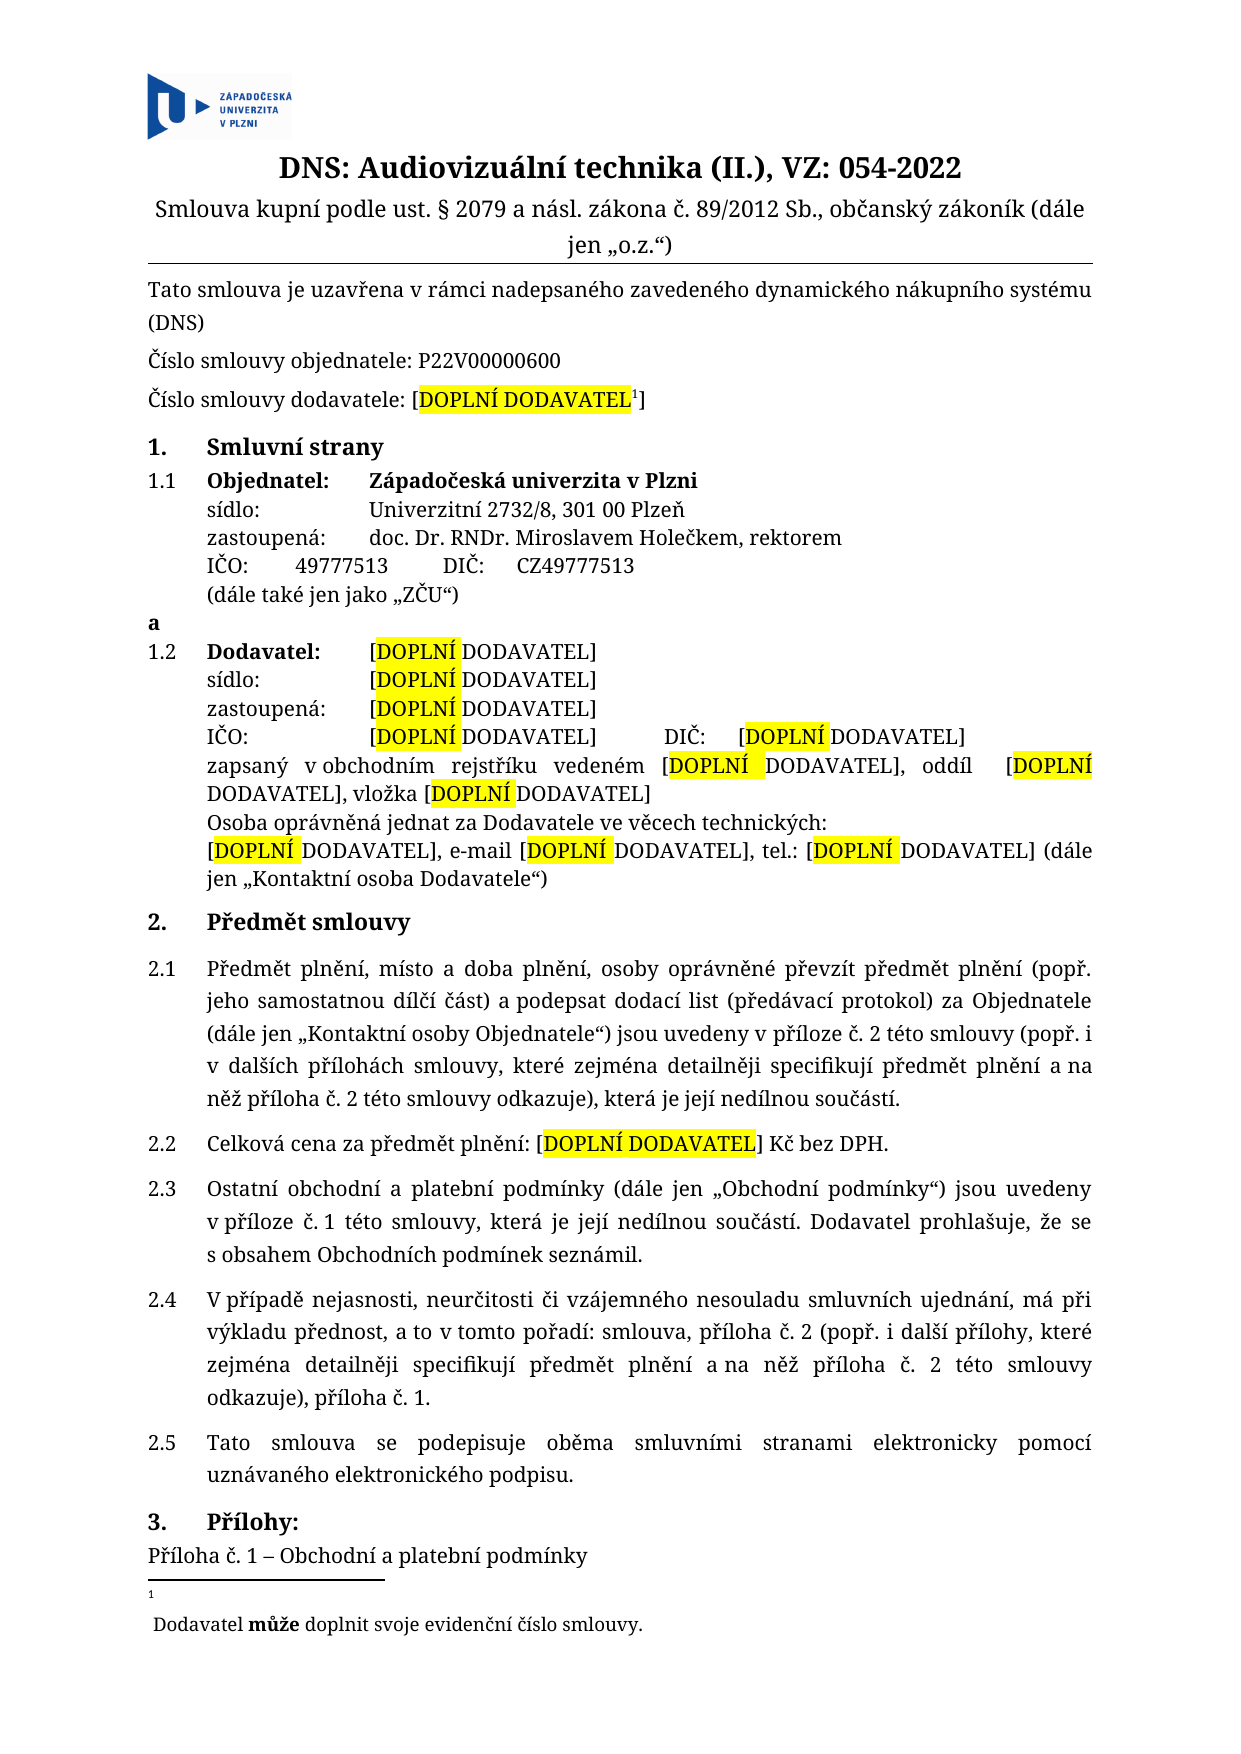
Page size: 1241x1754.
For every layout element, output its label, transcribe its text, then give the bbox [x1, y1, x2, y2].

text IČO: [DOPLNÍ DODAVATEL] DIČ: [DOPLNÍ DODAVATEL] [207, 722, 376, 751]
list Předmět smlouvy [148, 905, 1093, 937]
text IČO: [DOPLNÍ DODAVATEL] DIČ: [DOPLNÍ DODAVATEL] [830, 722, 1093, 751]
text (dále také jen jako „ZČU“) [207, 580, 1093, 608]
text Osoba oprávněná jednat za Dodavatele ve věcech technických: [207, 808, 1093, 836]
list Předmět plnění, místo a doba plnění, osoby oprávněné převzít předmět plnění (popř. jeho samostatnou dílčí část) a podepsat dodací list (předávací protokol) za Objednatele (dále jen „Kontaktní osoby Objednatele“) jsou uvedeny v příloze č. 2 této smlouvy (popř. i v dalších přílohách smlouvy, které zejména detailněji specifikují předmět plnění a na něž příloha č. 2 této smlouvy odkazuje), která je její nedílnou součástí. [148, 954, 1093, 1113]
text zastoupená: [DOPLNÍ DODAVATEL] [207, 694, 376, 722]
list Přílohy: [148, 1505, 1093, 1537]
text Číslo smlouvy objednatele: P22V00000600 [148, 346, 1093, 375]
text zastoupená: doc. Dr. RNDr. Miroslavem Holečkem, rektorem [207, 523, 1093, 552]
list Dodavatel: [DOPLNÍ DODAVATEL] [148, 637, 376, 665]
text zapsaný v obchodním rejstříku vedeném [DOPLNÍ DODAVATEL], oddíl [DOPLNÍ DODAVATEL], vložka [DOPLNÍ DODAVATEL] [207, 751, 1093, 808]
text Číslo smlouvy dodavatele: [DOPLNÍ DODAVATEL] [631, 385, 1093, 414]
list Celková cena za předmět plnění: [DOPLNÍ DODAVATEL] Kč bez DPH. [148, 1129, 543, 1158]
picture [147, 73, 292, 140]
text [DOPLNÍ DODAVATEL], e-mail [DOPLNÍ DODAVATEL], tel.: [DOPLNÍ DODAVATEL] (dále jen „Kontaktní osoba Dodavatele“) [207, 836, 1093, 893]
text IČO: 49777513 DIČ: CZ49777513 [207, 552, 1093, 580]
list Dodavatel: [DOPLNÍ DODAVATEL] [461, 637, 1093, 665]
text IČO: [DOPLNÍ DODAVATEL] DIČ: [DOPLNÍ DODAVATEL] [461, 722, 745, 751]
text sídlo: Univerzitní 2732/8, 301 00 Plzeň [207, 495, 1093, 523]
list Celková cena za předmět plnění: [DOPLNÍ DODAVATEL] Kč bez DPH. [756, 1129, 1093, 1158]
text DNS: Audiovizuální technika (II.), VZ: 054-2022 [148, 148, 1093, 187]
list Objednatel: Západočeská univerzita v Plzni [148, 466, 1093, 495]
text Tato smlouva je uzavřena v rámci nadepsaného zavedeného dynamického nákupního systému (DNS) [148, 275, 1093, 336]
text sídlo: [DOPLNÍ DODAVATEL] [461, 665, 1093, 694]
text sídlo: [DOPLNÍ DODAVATEL] [207, 665, 376, 694]
text zastoupená: [DOPLNÍ DODAVATEL] [461, 694, 1093, 722]
list Ostatní obchodní a platební podmínky (dále jen „Obchodní podmínky“) jsou uvedeny v příloze č. 1 této smlouvy, která je její nedílnou součástí. Dodavatel prohlašuje, že se s obsahem Obchodních podmínek seznámil. [148, 1174, 1093, 1268]
list Tato smlouva se podepisuje oběma smluvními stranami elektronicky pomocí uznávaného elektronického podpisu. [148, 1428, 1093, 1489]
list V případě nejasnosti, neurčitosti či vzájemného nesouladu smluvních ujednání, má při výkladu přednost, a to v tomto pořadí: smlouva, příloha č. 2 (popř. i další přílohy, které zejména detailněji specifikují předmět plnění a na něž příloha č. 2 této smlouvy odkazuje), příloha č. 1. [148, 1285, 1093, 1411]
text Smlouva kupní podle ust. § 2079 a násl. zákona č. 89/2012 Sb., občanský zákoník (dále jen „o.z.“) [148, 193, 1093, 263]
text a [148, 608, 1093, 637]
text Číslo smlouvy dodavatele: [DOPLNÍ DODAVATEL] [148, 385, 419, 414]
list Smluvní strany [148, 430, 1093, 462]
text Příloha č. 1 – Obchodní a platební podmínky [148, 1541, 1093, 1570]
